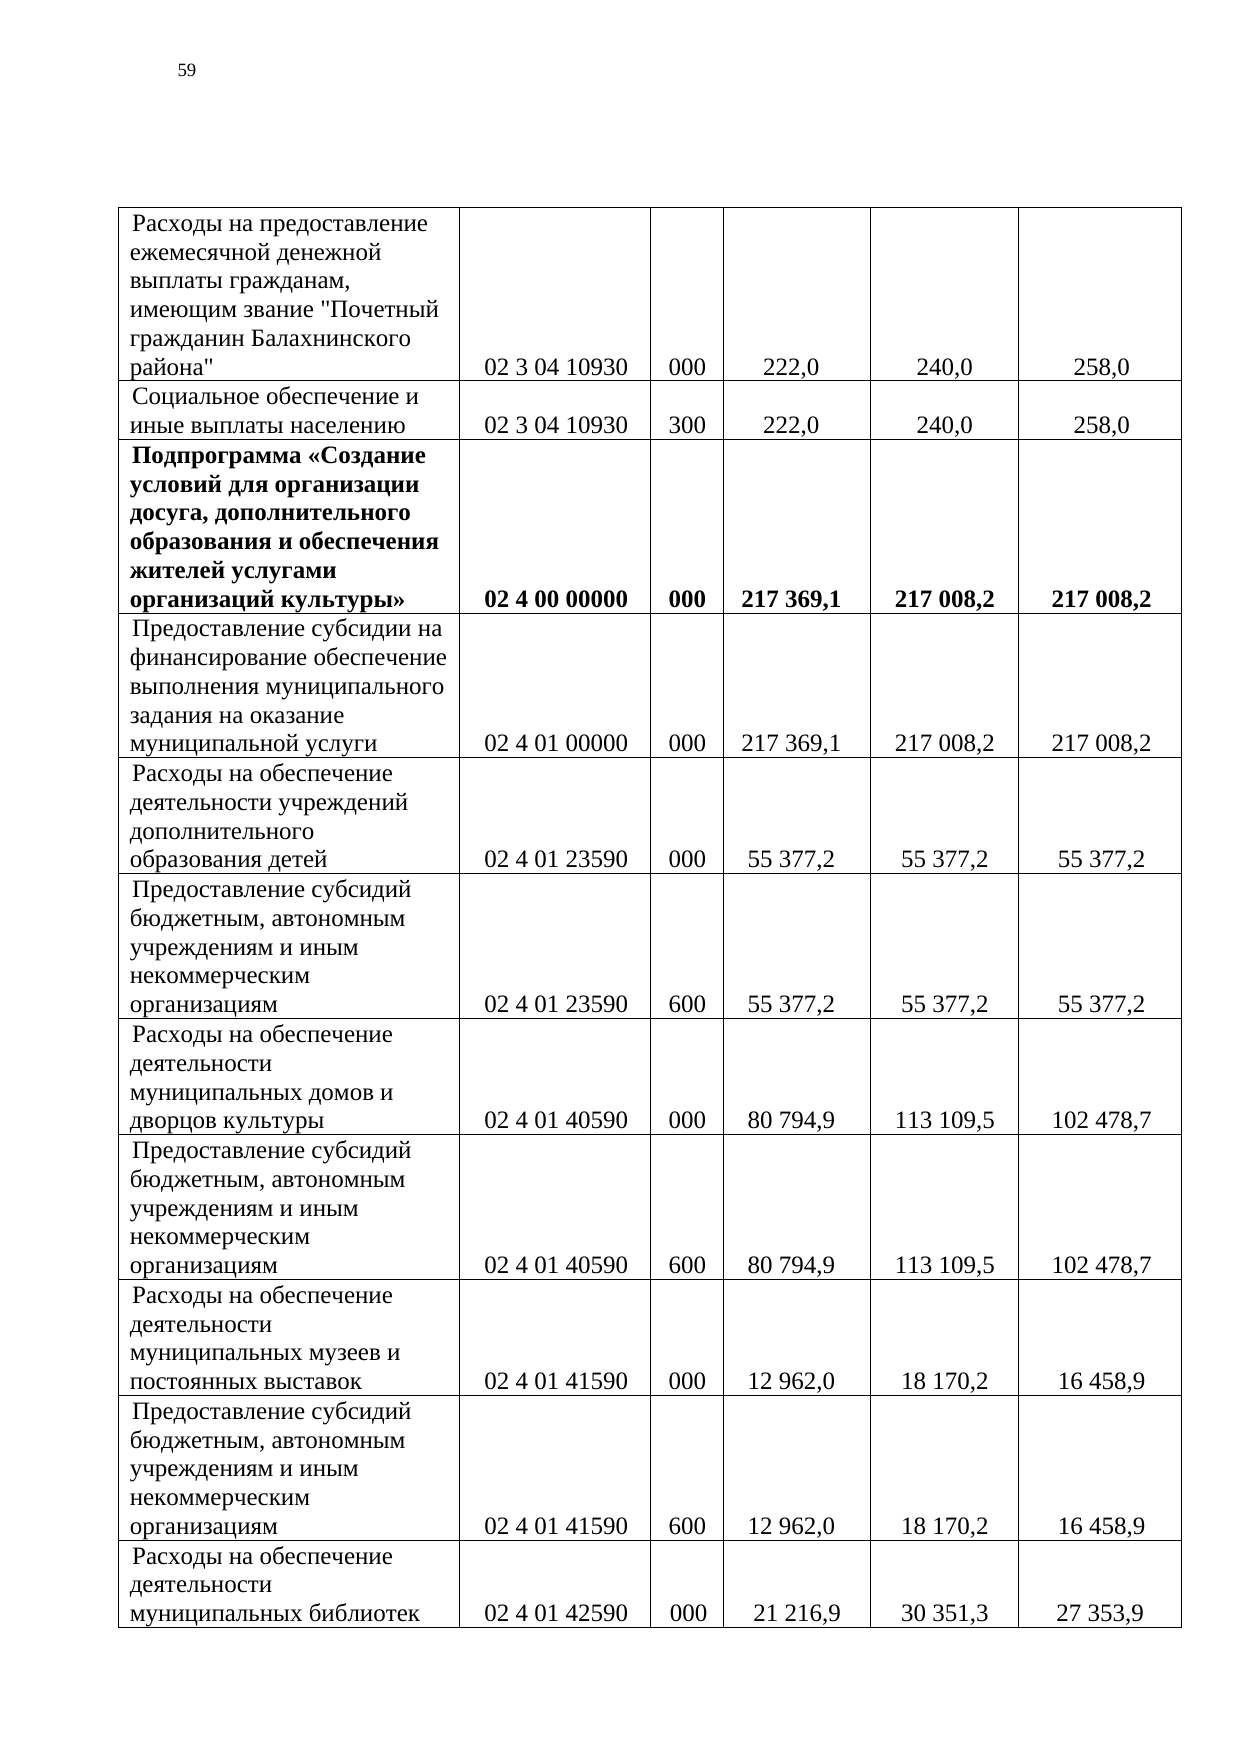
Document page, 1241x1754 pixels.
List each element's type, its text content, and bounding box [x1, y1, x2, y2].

table_cell 217 369,1 [724, 614, 870, 757]
table_cell 217 008,2 [1019, 440, 1181, 612]
table_cell 600 [651, 874, 723, 1018]
table_cell Расходы на обеспечение деятельности муниципальных музеев и постоянных выставок [119, 1280, 459, 1395]
table_cell Расходы на обеспечение деятельности учреждений дополнительного образования детей [119, 758, 459, 873]
table_cell Социальное обеспечение и иные выплаты населению [119, 381, 459, 439]
table_cell 80 794,9 [724, 1019, 870, 1134]
table_cell 02 4 01 40590 [460, 1019, 650, 1134]
table_cell 18 170,2 [871, 1280, 1018, 1395]
table_cell 000 [651, 758, 723, 873]
table_cell 222,0 [724, 208, 870, 380]
table_cell 18 170,2 [871, 1396, 1018, 1540]
table_cell 102 478,7 [1019, 1135, 1181, 1279]
table_cell 12 962,0 [724, 1280, 870, 1395]
table_cell 000 [651, 614, 723, 757]
table_cell 000 [651, 208, 723, 380]
table_cell 217 008,2 [871, 614, 1018, 757]
table_cell 02 4 01 23590 [460, 874, 650, 1018]
table_cell 217 369,1 [724, 440, 870, 612]
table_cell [119, 1396, 459, 1540]
table_cell 02 4 01 41590 [460, 1396, 650, 1540]
table_cell 30 351,3 [871, 1541, 1018, 1627]
table_cell 27 353,9 [1019, 1541, 1181, 1627]
table_cell Расходы на предоставление ежемесячной денежной выплаты гражданам, имеющим звание "Почетный гражданин Балахнинского района" [119, 208, 459, 380]
table_cell Предоставление субсидий бюджетным, автономным учреждениям и иным некоммерческим организациям [119, 1135, 459, 1279]
table_cell 55 377,2 [1019, 758, 1181, 873]
table_cell 16 458,9 [1019, 1280, 1181, 1395]
table_cell 12 962,0 [724, 1396, 870, 1540]
table_cell 02 3 04 10930 [460, 381, 650, 439]
table_cell 258,0 [1019, 208, 1181, 380]
table_cell 240,0 [871, 381, 1018, 439]
table_cell 02 4 01 00000 [460, 614, 650, 757]
table_cell Подпрограмма «Создание условий для организации досуга, дополнительного образования и обеспечения жителей услугами организаций культуры» [119, 440, 459, 612]
table_cell 113 109,5 [871, 1135, 1018, 1279]
table_cell 217 008,2 [871, 440, 1018, 612]
table_cell Предоставление субсидии на финансирование обеспечение выполнения муниципального задания на оказание муниципальной услуги [119, 614, 459, 757]
table_cell Расходы на обеспечение деятельности муниципальных библиотек [119, 1541, 459, 1627]
table_cell 000 [651, 440, 723, 612]
table_cell Предоставление субсидий бюджетным, автономным учреждениям и иным некоммерческим организациям [119, 874, 459, 1018]
table_cell 000 [651, 1019, 723, 1134]
table_cell 02 4 01 42590 [460, 1541, 650, 1627]
table_cell 000 [651, 1541, 723, 1627]
table_cell 02 4 01 40590 [460, 1135, 650, 1279]
table_cell 55 377,2 [1019, 874, 1181, 1018]
table_cell 55 377,2 [724, 758, 870, 873]
table_cell 600 [651, 1396, 723, 1540]
table_cell 217 008,2 [1019, 614, 1181, 757]
table_cell 02 3 04 10930 [460, 208, 650, 380]
table_cell 02 4 00 00000 [460, 440, 650, 612]
table_cell 02 4 01 23590 [460, 758, 650, 873]
table_cell 222,0 [724, 381, 870, 439]
table_cell 21 216,9 [724, 1541, 870, 1627]
table_cell 02 4 01 41590 [460, 1280, 650, 1395]
table_cell 55 377,2 [724, 874, 870, 1018]
table_cell 16 458,9 [1019, 1396, 1181, 1540]
table_cell 240,0 [871, 208, 1018, 380]
table_cell Расходы на обеспечение деятельности муниципальных домов и дворцов культуры [119, 1019, 459, 1134]
table_cell 102 478,7 [1019, 1019, 1181, 1134]
table_cell 113 109,5 [871, 1019, 1018, 1134]
table_cell 600 [651, 1135, 723, 1279]
table_cell 55 377,2 [871, 758, 1018, 873]
table_cell 80 794,9 [724, 1135, 870, 1279]
table_cell 55 377,2 [871, 874, 1018, 1018]
table_cell 300 [651, 381, 723, 439]
table_cell 000 [651, 1280, 723, 1395]
table_cell 258,0 [1019, 381, 1181, 439]
